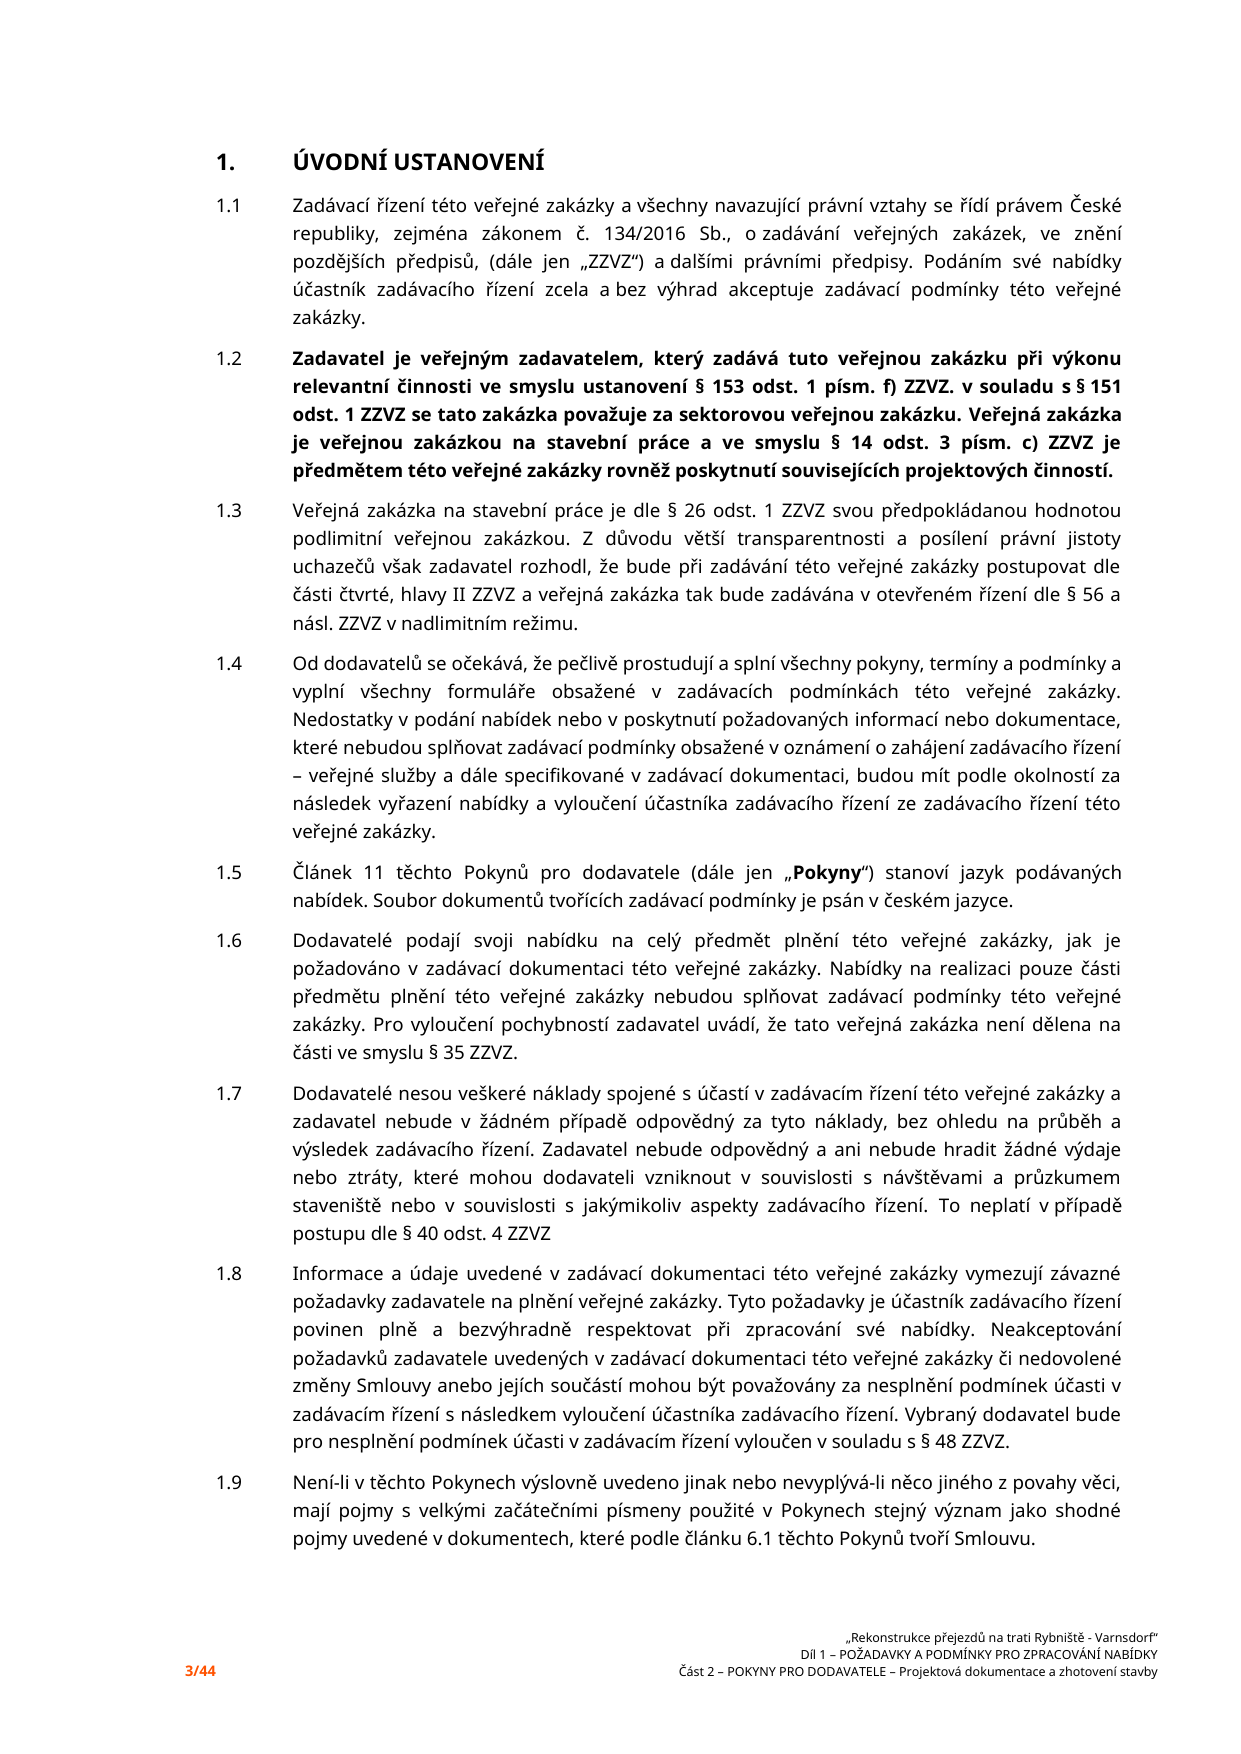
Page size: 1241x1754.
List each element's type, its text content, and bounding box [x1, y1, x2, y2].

text Článek 11 těchto Pokynů pro dodavatele (dále jen „Pokyny“) stanoví jazyk podávaných nabídek. Soubor dokumentů tvořících zadávací podmínky je psán v českém jazyce. [216, 859, 1122, 912]
text Není-li v těchto Pokynech výslovně uvedeno jinak nebo nevyplývá-li něco jiného z povahy věci, mají pojmy s velkými začátečními písmeny použité v Pokynech stejný význam jako shodné pojmy uvedené v dokumentech, které podle článku 6.1 těchto Pokynů tvoří Smlouvu. [216, 1469, 1122, 1551]
text Informace a údaje uvedené v zadávací dokumentaci této veřejné zakázky vymezují závazné požadavky zadavatele na plnění veřejné zakázky. Tyto požadavky je účastník zadávacího řízení povinen plně a bezvýhradně respektovat při zpracování své nabídky. Neakceptování požadavků zadavatele uvedených v zadávací dokumentaci této veřejné zakázky či nedovolené změny Smlouvy anebo jejích součástí mohou být považovány za nesplnění podmínek účasti v zadávacím řízení s následkem vyloučení účastníka zadávacího řízení. Vybraný dodavatel bude pro nesplnění podmínek účasti v zadávacím řízení vyloučen v souladu s § 48 ZZVZ. [216, 1261, 1122, 1454]
text Veřejná zakázka na stavební práce je dle § 26 odst. 1 ZZVZ svou předpokládanou hodnotou podlimitní veřejnou zakázkou. Z důvodu větší transparentnosti a posílení právní jistoty uchazečů však zadavatel rozhodl, že bude při zadávání této veřejné zakázky postupovat dle části čtvrté, hlavy II ZZVZ a veřejná zakázka tak bude zadávána v otevřeném řízení dle § 56 a násl. ZZVZ v nadlimitním režimu. [216, 498, 1122, 635]
text ÚVODNÍ USTANOVENÍ [216, 146, 1122, 177]
text Dodavatelé podají svoji nabídku na celý předmět plnění této veřejné zakázky, jak je požadováno v zadávací dokumentaci této veřejné zakázky. Nabídky na realizaci pouze části předmětu plnění této veřejné zakázky nebudou splňovat zadávací podmínky této veřejné zakázky. Pro vyloučení pochybností zadavatel uvádí, že tato veřejná zakázka není dělena na části ve smyslu § 35 ZZVZ. [216, 927, 1122, 1065]
text Zadávací řízení této veřejné zakázky a všechny navazující právní vztahy se řídí právem České republiky, zejména zákonem č. 134/2016 Sb., o zadávání veřejných zakázek, ve znění pozdějších předpisů, (dále jen „ZZVZ“) a dalšími právními předpisy. Podáním své nabídky účastník zadávacího řízení zcela a bez výhrad akceptuje zadávací podmínky této veřejné zakázky. [216, 192, 1122, 330]
text Dodavatelé nesou veškeré náklady spojené s účastí v zadávacím řízení této veřejné zakázky a zadavatel nebude v žádném případě odpovědný za tyto náklady, bez ohledu na průběh a výsledek zadávacího řízení. Zadavatel nebude odpovědný a ani nebude hradit žádné výdaje nebo ztráty, které mohou dodavateli vzniknout v souvislosti s návštěvami a průzkumem staveniště nebo v souvislosti s jakýmikoliv aspekty zadávacího řízení. To neplatí v případě postupu dle § 40 odst. 4 ZZVZ [216, 1080, 1122, 1246]
text Zadavatel je veřejným zadavatelem, který zadává tuto veřejnou zakázku při výkonu relevantní činnosti ve smyslu ustanovení § 153 odst. 1 písm. f) ZZVZ. v souladu s § 151 odst. 1 ZZVZ se tato zakázka považuje za sektorovou veřejnou zakázku. Veřejná zakázka je veřejnou zakázkou na stavební práce a ve smyslu § 14 odst. 3 písm. c) ZZVZ je předmětem této veřejné zakázky rovněž poskytnutí souvisejících projektových činností. [216, 345, 1122, 483]
text Od dodavatelů se očekává, že pečlivě prostudují a splní všechny pokyny, termíny a podmínky a vyplní všechny formuláře obsažené v zadávacích podmínkách této veřejné zakázky. Nedostatky v podání nabídek nebo v poskytnutí požadovaných informací nebo dokumentace, které nebudou splňovat zadávací podmínky obsažené v oznámení o zahájení zadávacího řízení – veřejné služby a dále specifikované v zadávací dokumentaci, budou mít podle okolností za následek vyřazení nabídky a vyloučení účastníka zadávacího řízení ze zadávacího řízení této veřejné zakázky. [216, 650, 1122, 844]
